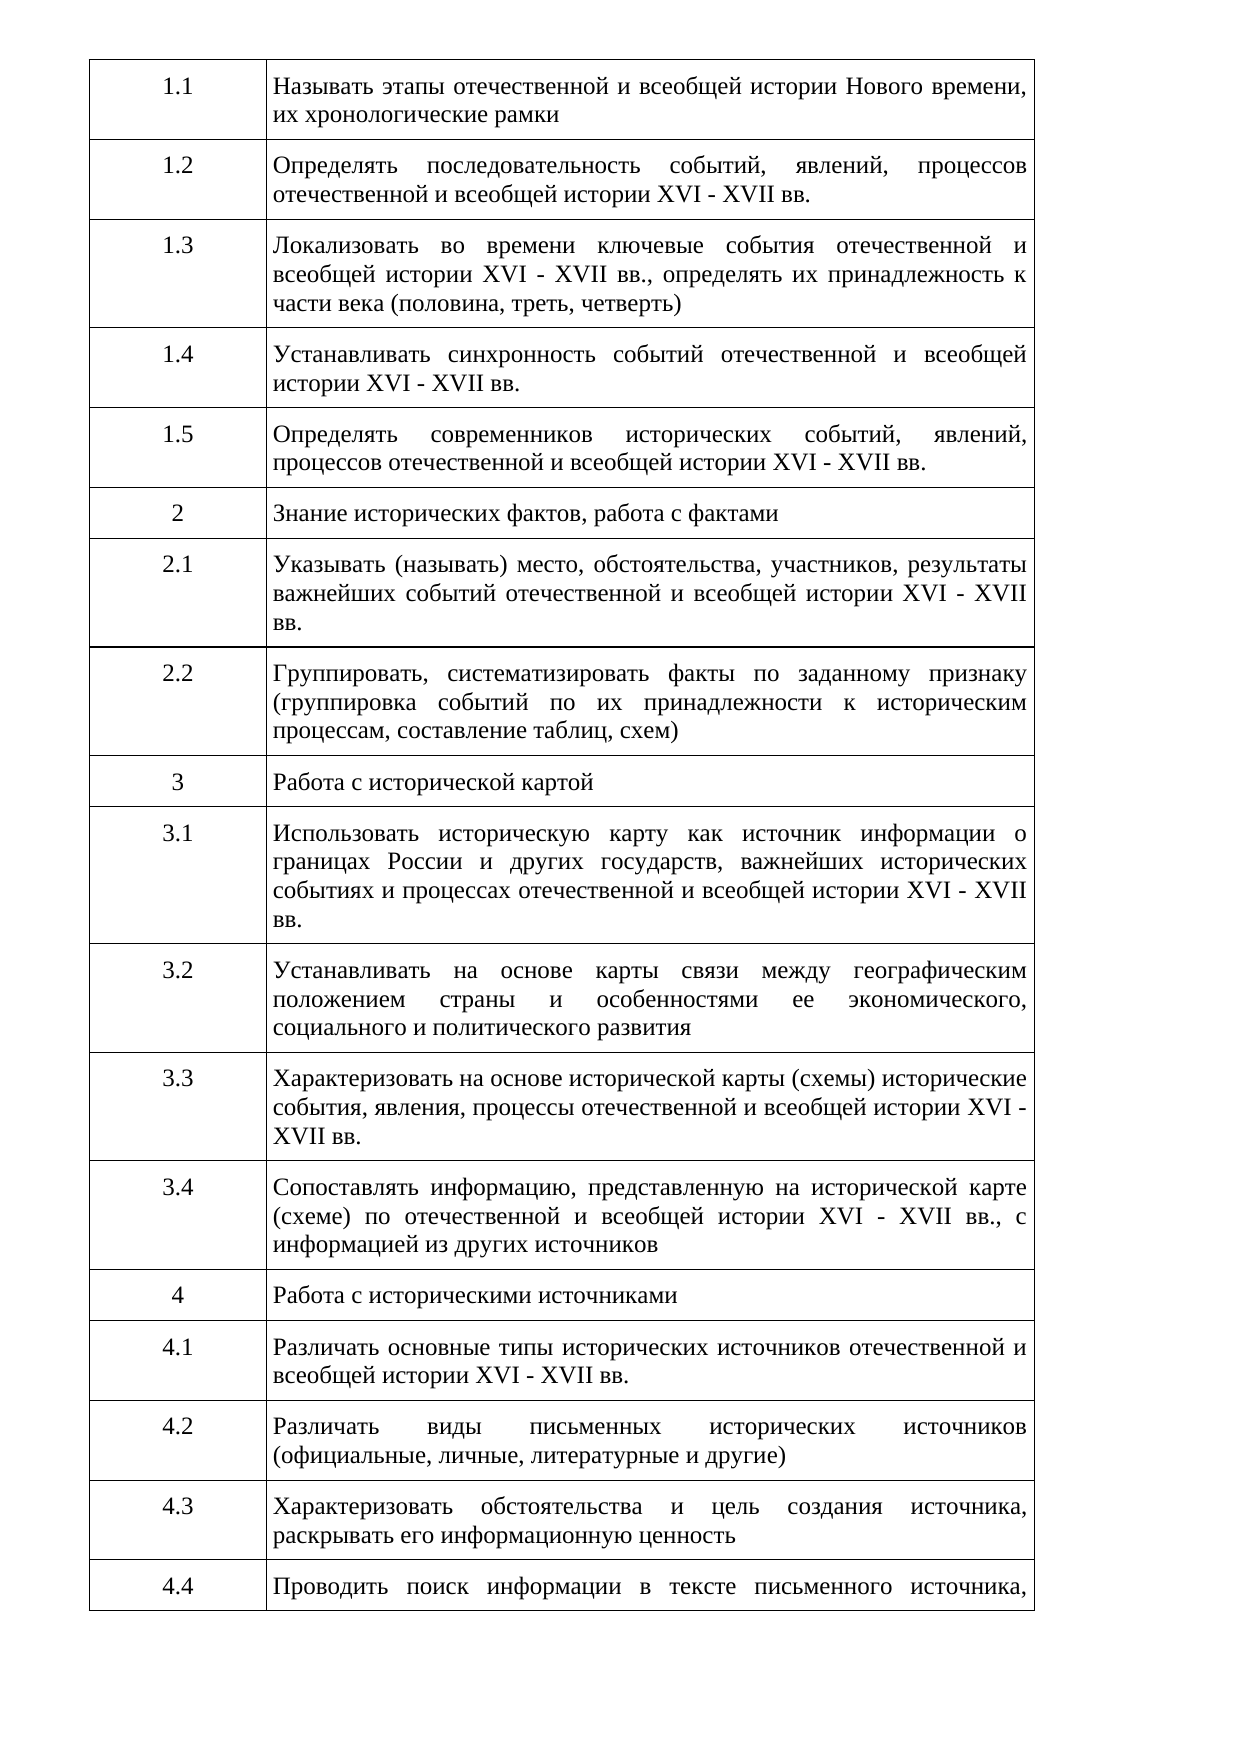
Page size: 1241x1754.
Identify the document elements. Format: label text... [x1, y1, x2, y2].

table_cell Локализовать во времени ключевые события отечественной и всеобщей истории XVI - XVII вв., определять их принадлежность к части века (половина, треть, четверть) [267, 220, 1034, 327]
table_cell Характеризовать обстоятельства и цель создания источника, раскрывать его информационную ценность [267, 1481, 1034, 1559]
table_cell 4 [90, 1270, 266, 1320]
table_cell Устанавливать синхронность событий отечественной и всеобщей истории XVI - XVII вв. [267, 328, 1034, 407]
table_cell 3 [90, 756, 266, 806]
table_cell Различать основные типы исторических источников отечественной и всеобщей истории XVI - XVII вв. [267, 1321, 1034, 1400]
table_cell 3.2 [90, 944, 266, 1052]
table_cell 4.2 [90, 1401, 266, 1479]
table_cell 2.2 [90, 648, 266, 755]
table_cell Называть этапы отечественной и всеобщей истории Нового времени, их хронологические рамки [267, 60, 1034, 139]
table_cell 1.5 [90, 408, 266, 487]
table_cell Группировать, систематизировать факты по заданному признаку (группировка событий по их принадлежности к историческим процессам, составление таблиц, схем) [267, 648, 1034, 755]
table_cell 3.1 [90, 807, 266, 943]
table_cell Знание исторических фактов, работа с фактами [267, 488, 1034, 538]
table_cell Работа с исторической картой [267, 756, 1034, 806]
table_cell 3.3 [90, 1053, 266, 1160]
table_cell Определять современников исторических событий, явлений, процессов отечественной и всеобщей истории XVI - XVII вв. [267, 408, 1034, 487]
table_cell 3.4 [90, 1161, 266, 1269]
table_cell Использовать историческую карту как источник информации о границах России и других государств, важнейших исторических событиях и процессах отечественной и всеобщей истории XVI - XVII вв. [267, 807, 1034, 943]
table_cell 1.2 [90, 140, 266, 219]
table_cell 4.4 [90, 1560, 266, 1610]
table_cell 1.4 [90, 328, 266, 407]
table_cell Характеризовать на основе исторической карты (схемы) исторические события, явления, процессы отечественной и всеобщей истории XVI - XVII вв. [267, 1053, 1034, 1160]
table_cell Устанавливать на основе карты связи между географическим положением страны и особенностями ее экономического, социального и политического развития [267, 944, 1034, 1052]
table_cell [267, 1560, 1034, 1610]
table_cell Указывать (называть) место, обстоятельства, участников, результаты важнейших событий отечественной и всеобщей истории XVI - XVII вв. [267, 539, 1034, 646]
table_cell Работа с историческими источниками [267, 1270, 1034, 1320]
table_cell Сопоставлять информацию, представленную на исторической карте (схеме) по отечественной и всеобщей истории XVI - XVII вв., с информацией из других источников [267, 1161, 1034, 1269]
table_cell Различать виды письменных исторических источников (официальные, личные, литературные и другие) [267, 1401, 1034, 1479]
table_cell 4.3 [90, 1481, 266, 1559]
table_cell Определять последовательность событий, явлений, процессов отечественной и всеобщей истории XVI - XVII вв. [267, 140, 1034, 219]
table_cell 1.3 [90, 220, 266, 327]
table_cell 2.1 [90, 539, 266, 646]
table_cell 2 [90, 488, 266, 538]
table_cell 1.1 [90, 60, 266, 139]
table_cell 4.1 [90, 1321, 266, 1400]
